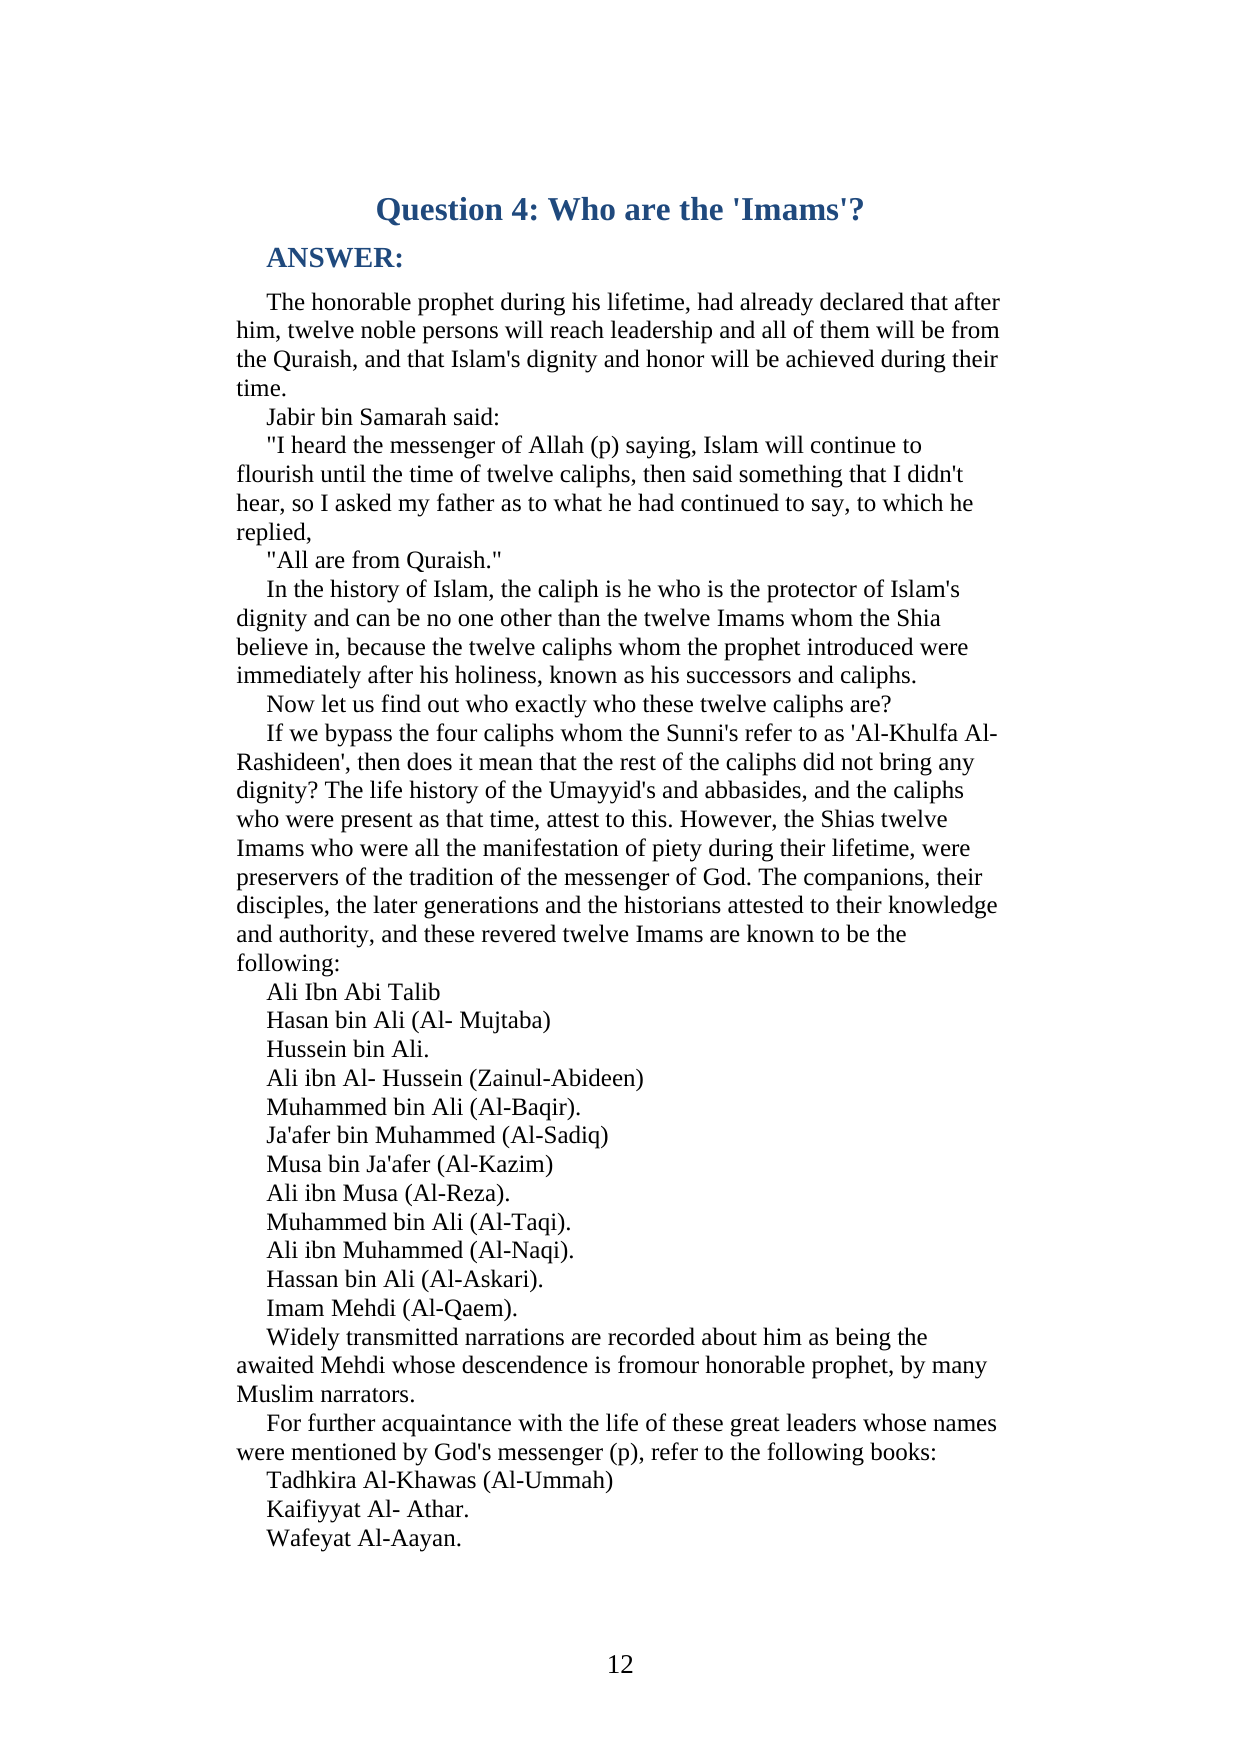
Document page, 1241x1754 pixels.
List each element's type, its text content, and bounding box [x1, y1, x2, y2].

text Jabir bin Samarah said: [236, 402, 1004, 430]
text Musa bin Ja'afer (Al-Kazim) [236, 1149, 1004, 1178]
text Hasan bin Ali (Al- Mujtaba) [236, 1005, 1004, 1034]
subtitle Question 4: Who are the 'Imams'? [236, 190, 1004, 228]
text Hussein bin Ali. [236, 1034, 1004, 1063]
text Ali ibn Al- Hussein (Zainul-Abideen) [236, 1063, 1004, 1092]
text Now let us find out who exactly who these twelve caliphs are? [236, 689, 1004, 718]
text Ja'afer bin Muhammed (Al-Sadiq) [236, 1120, 1004, 1149]
text Hassan bin Ali (Al-Askari). [236, 1264, 1004, 1293]
text Wafeyat Al-Aayan. [236, 1523, 1004, 1552]
text Ali ibn Musa (Al-Reza). [236, 1178, 1004, 1207]
text "I heard the messenger of Allah (p) saying, Islam will continue to flourish until the time of twelve caliphs, then said something that I didn't hear, so I asked my father as to what he had continued to say, to which he replied, [236, 430, 1004, 545]
text Ali ibn Muhammed (Al-Naqi). [236, 1235, 1004, 1264]
subtitle ANSWER: [236, 241, 1004, 274]
text Tadhkira Al-Khawas (Al-Ummah) [236, 1465, 1004, 1494]
text Muhammed bin Ali (Al-Baqir). [236, 1092, 1004, 1120]
text Imam Mehdi (Al-Qaem). [236, 1293, 1004, 1322]
text Kaifiyyat Al- Athar. [236, 1494, 1004, 1523]
text If we bypass the four caliphs whom the Sunni's refer to as 'Al-Khulfa Al-Rashideen', then does it mean that the rest of the caliphs did not bring any dignity? The life history of the Umayyid's and abbasides, and the caliphs who were present as that time, attest to this. However, the Shias twelve Imams who were all the manifestation of piety during their lifetime, were preservers of the tradition of the messenger of God. The companions, their disciples, the later generations and the historians attested to their knowledge and authority, and these revered twelve Imams are known to be the following: [236, 718, 1004, 977]
text For further acquaintance with the life of these great leaders whose names were mentioned by God's messenger (p), refer to the following books: [236, 1408, 1004, 1465]
text "All are from Quraish." [236, 545, 1004, 574]
text Widely transmitted narrations are recorded about him as being the awaited Mehdi whose descendence is fromour honorable prophet, by many Muslim narrators. [236, 1322, 1004, 1408]
text The honorable prophet during his lifetime, had already declared that after him, twelve noble persons will reach leadership and all of them will be from the Quraish, and that Islam's dignity and honor will be achieved during their time. [236, 287, 1004, 402]
text Ali Ibn Abi Talib [236, 977, 1004, 1005]
text In the history of Islam, the caliph is he who is the protector of Islam's dignity and can be no one other than the twelve Imams whom the Shia believe in, because the twelve caliphs whom the prophet introduced were immediately after his holiness, known as his successors and caliphs. [236, 574, 1004, 689]
text Muhammed bin Ali (Al-Taqi). [236, 1207, 1004, 1235]
